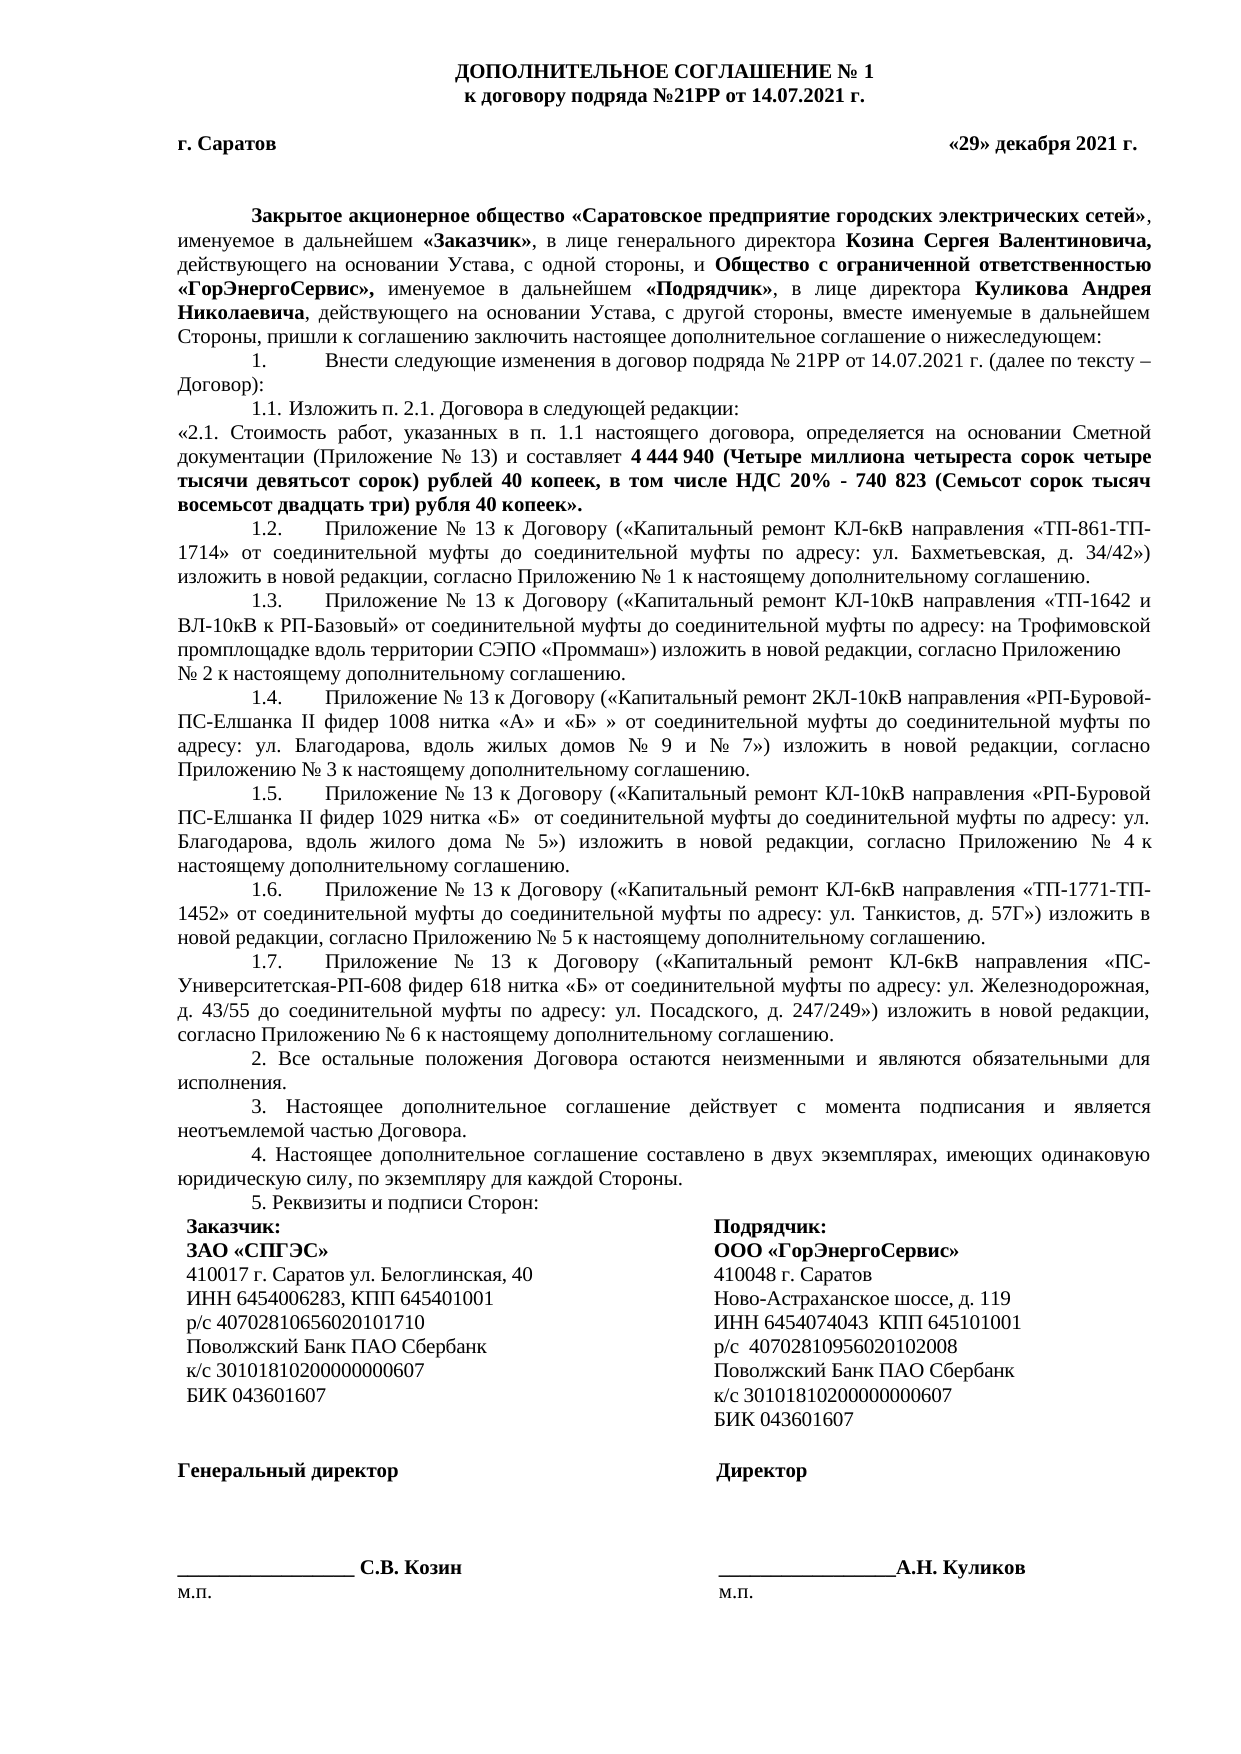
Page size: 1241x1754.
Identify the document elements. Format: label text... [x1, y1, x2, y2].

text Закрытое акционерное общество «Саратовское предприятие городских электрических сетей», именуемое в дальнейшем «Заказчик», в лице генерального директора Козина Сергея Валентиновича, действующего на основании Устава, с одной стороны, и Общество с ограниченной ответственностью «ГорЭнергоСервис», именуемое в дальнейшем «Подрядчик», в лице директора Куликова Андрея Николаевича, действующего на основании Устава, с другой стороны, вместе именуемые в дальнейшем Стороны, пришли к соглашению заключить настоящее дополнительное соглашение о нижеследующем: [177, 203, 1152, 348]
list Приложение № 13 к Договору («Капитальный ремонт КЛ-6кВ направления «ТП-1771-ТП-1452» от соединительной муфты до соединительной муфты по адресу: ул. Танкистов, д. 57Г») изложить в новой редакции, согласно Приложению № 5 к настоящему дополнительному соглашению. [177, 877, 1152, 949]
list Приложение № 13 к Договору («Капитальный ремонт КЛ-6кВ направления «ТП-861-ТП-1714» от соединительной муфты до соединительной муфты по адресу: ул. Бахметьевская, д. 34/42») изложить в новой редакции, согласно Приложению № 1 к настоящему дополнительному соглашению. [177, 516, 1152, 588]
text 4. Настоящее дополнительное соглашение составлено в двух экземплярах, имеющих одинаковую юридическую силу, по экземпляру для каждой Стороны. [177, 1142, 1152, 1190]
text 5. Реквизиты и подписи Сторон: [177, 1190, 1152, 1214]
text г. Саратов «29» декабря 2021 г. [177, 131, 1152, 155]
list Приложение № 13 к Договору («Капитальный ремонт КЛ-6кВ направления «ПС-Университетская-РП-608 фидер 618 нитка «Б» от соединительной муфты по адресу: ул. Железнодорожная, д. 43/55 до соединительной муфты по адресу: ул. Посадского, д. 247/249») изложить в новой редакции, согласно Приложению № 6 к настоящему дополнительному соглашению. [177, 949, 1152, 1046]
table_header Заказчик: ЗАО «СПГЭС» 410017 г. Саратов ул. Белоглинская, 40 ИНН 6454006283, КПП 645401001 р/с 40702810656020101710 Поволжский Банк ПАО Сбербанк к/с 30101810200000000607 БИК 043601607 [175, 1214, 702, 1458]
text _________________ С.В. Козин _________________А.Н. Куликов [177, 1555, 1152, 1579]
list Внести следующие изменения в договор подряда № 21РР от 14.07.2021 г. (далее по тексту – Договор): [177, 348, 1152, 396]
text «2.1. Стоимость работ, указанных в п. 1.1 настоящего договора, определяется на основании Сметной документации (Приложение № 13) и составляет 4 444 940 (Четыре миллиона четыреста сорок четыре тысячи девятьсот сорок) рублей 40 копеек, в том числе НДС 20% - 740 823 (Семьсот сорок тысяч восемьсот двадцать три) рубля 40 копеек». [177, 420, 1152, 516]
title к договору подряда №21РР от 14.07.2021 г. [177, 83, 1152, 107]
text Генеральный директор Директор [177, 1458, 1152, 1482]
list Изложить п. 2.1. Договора в следующей редакции: [251, 396, 1152, 420]
list Приложение № 13 к Договору («Капитальный ремонт КЛ-10кВ направления «РП-Буровой ПС-Елшанка II фидер 1029 нитка «Б» от соединительной муфты до соединительной муфты по адресу: ул. Благодарова, вдоль жилого дома № 5») изложить в новой редакции, согласно Приложению № 4 к настоящему дополнительному соглашению. [177, 781, 1152, 877]
text № 2 к настоящему дополнительному соглашению. [177, 661, 1152, 685]
table_header Подрядчик: ООО «ГорЭнергоСервис» 410048 г. Саратов Ново-Астраханское шоссе, д. 119 ИНН 6454074043 КПП 645101001 р/с 40702810956020102008 Поволжский Банк ПАО Сбербанк к/с 30101810200000000607 БИК 043601607 [702, 1214, 1195, 1458]
list Приложение № 13 к Договору («Капитальный ремонт 2КЛ-10кВ направления «РП-Буровой-ПС-Елшанка II фидер 1008 нитка «А» и «Б» » от соединительной муфты до соединительной муфты по адресу: ул. Благодарова, вдоль жилых домов № 9 и № 7») изложить в новой редакции, согласно Приложению № 3 к настоящему дополнительному соглашению. [177, 685, 1152, 781]
list Приложение № 13 к Договору («Капитальный ремонт КЛ-10кВ направления «ТП-1642 и ВЛ-10кВ к РП-Базовый» от соединительной муфты до соединительной муфты по адресу: на Трофимовской промплощадке вдоль территории СЭПО «Проммаш») изложить в новой редакции, согласно Приложению [177, 588, 1152, 661]
title ДОПОЛНИТЕЛЬНОЕ СОГЛАШЕНИЕ № 1 [177, 59, 1152, 83]
text 3. Настоящее дополнительное соглашение действует с момента подписания и является неотъемлемой частью Договора. [177, 1094, 1152, 1142]
text м.п. м.п. [177, 1579, 1152, 1603]
list 2. Все остальные положения Договора остаются неизменными и являются обязательными для исполнения. [177, 1046, 1152, 1094]
